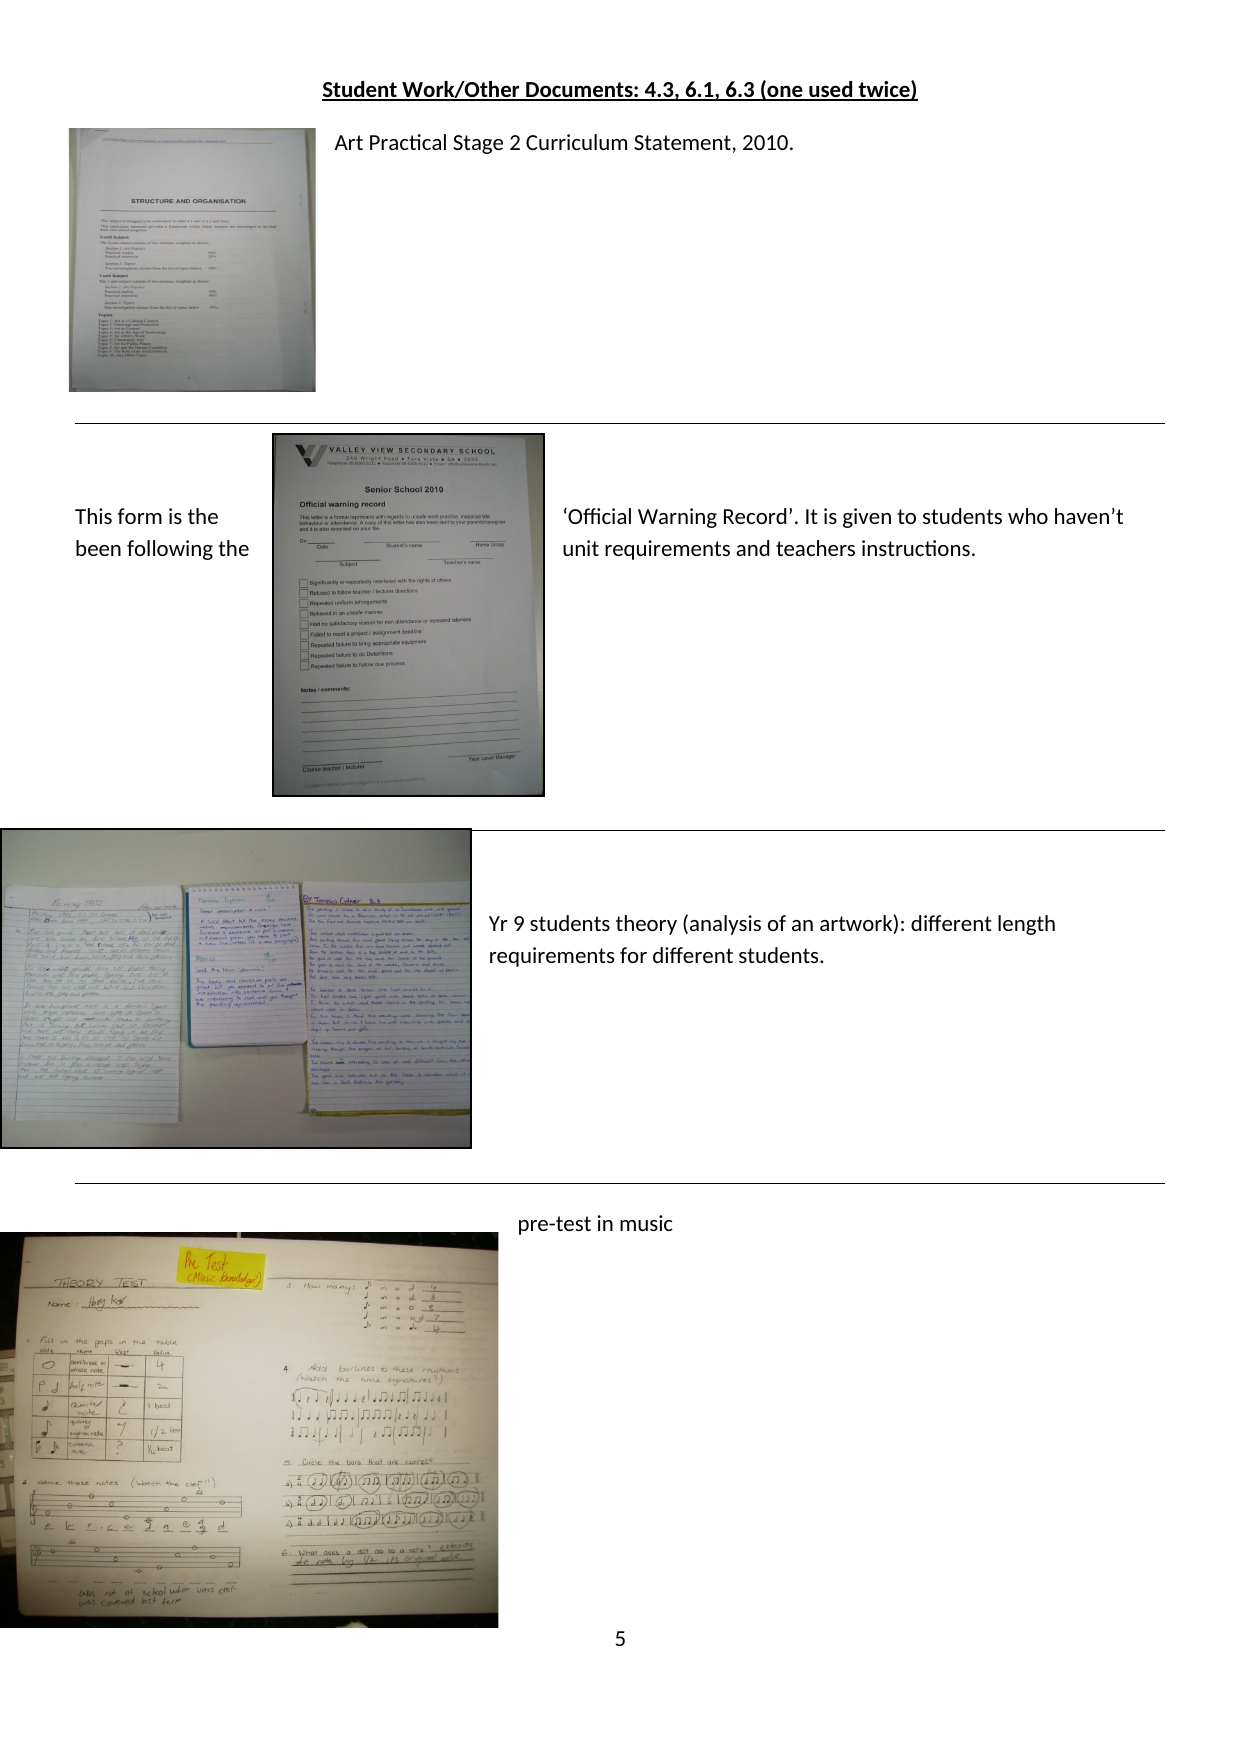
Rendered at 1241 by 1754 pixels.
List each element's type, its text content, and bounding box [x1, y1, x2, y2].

text pre-test in music [75, 1209, 1165, 1237]
text This form is the ‘Official Warning Record’. It is given to students who haven’t been following the unit requirements and teachers instructions. [545, 502, 1165, 562]
picture [2, 830, 470, 1147]
text Art Practical Stage 2 Curriculum Statement, 2010. [316, 128, 1165, 156]
picture [0, 1232, 499, 1626]
picture [274, 435, 543, 795]
text Student Work/Other Documents: 4.3, 6.1, 6.3 (one used twice) [75, 75, 1165, 103]
text Yr 9 students theory (analysis of an artwork): different length requirements for different students. [472, 909, 1165, 969]
text This form is the ‘Official Warning Record’. It is given to students who haven’t been following the unit requirements and teachers instructions. [75, 502, 272, 562]
